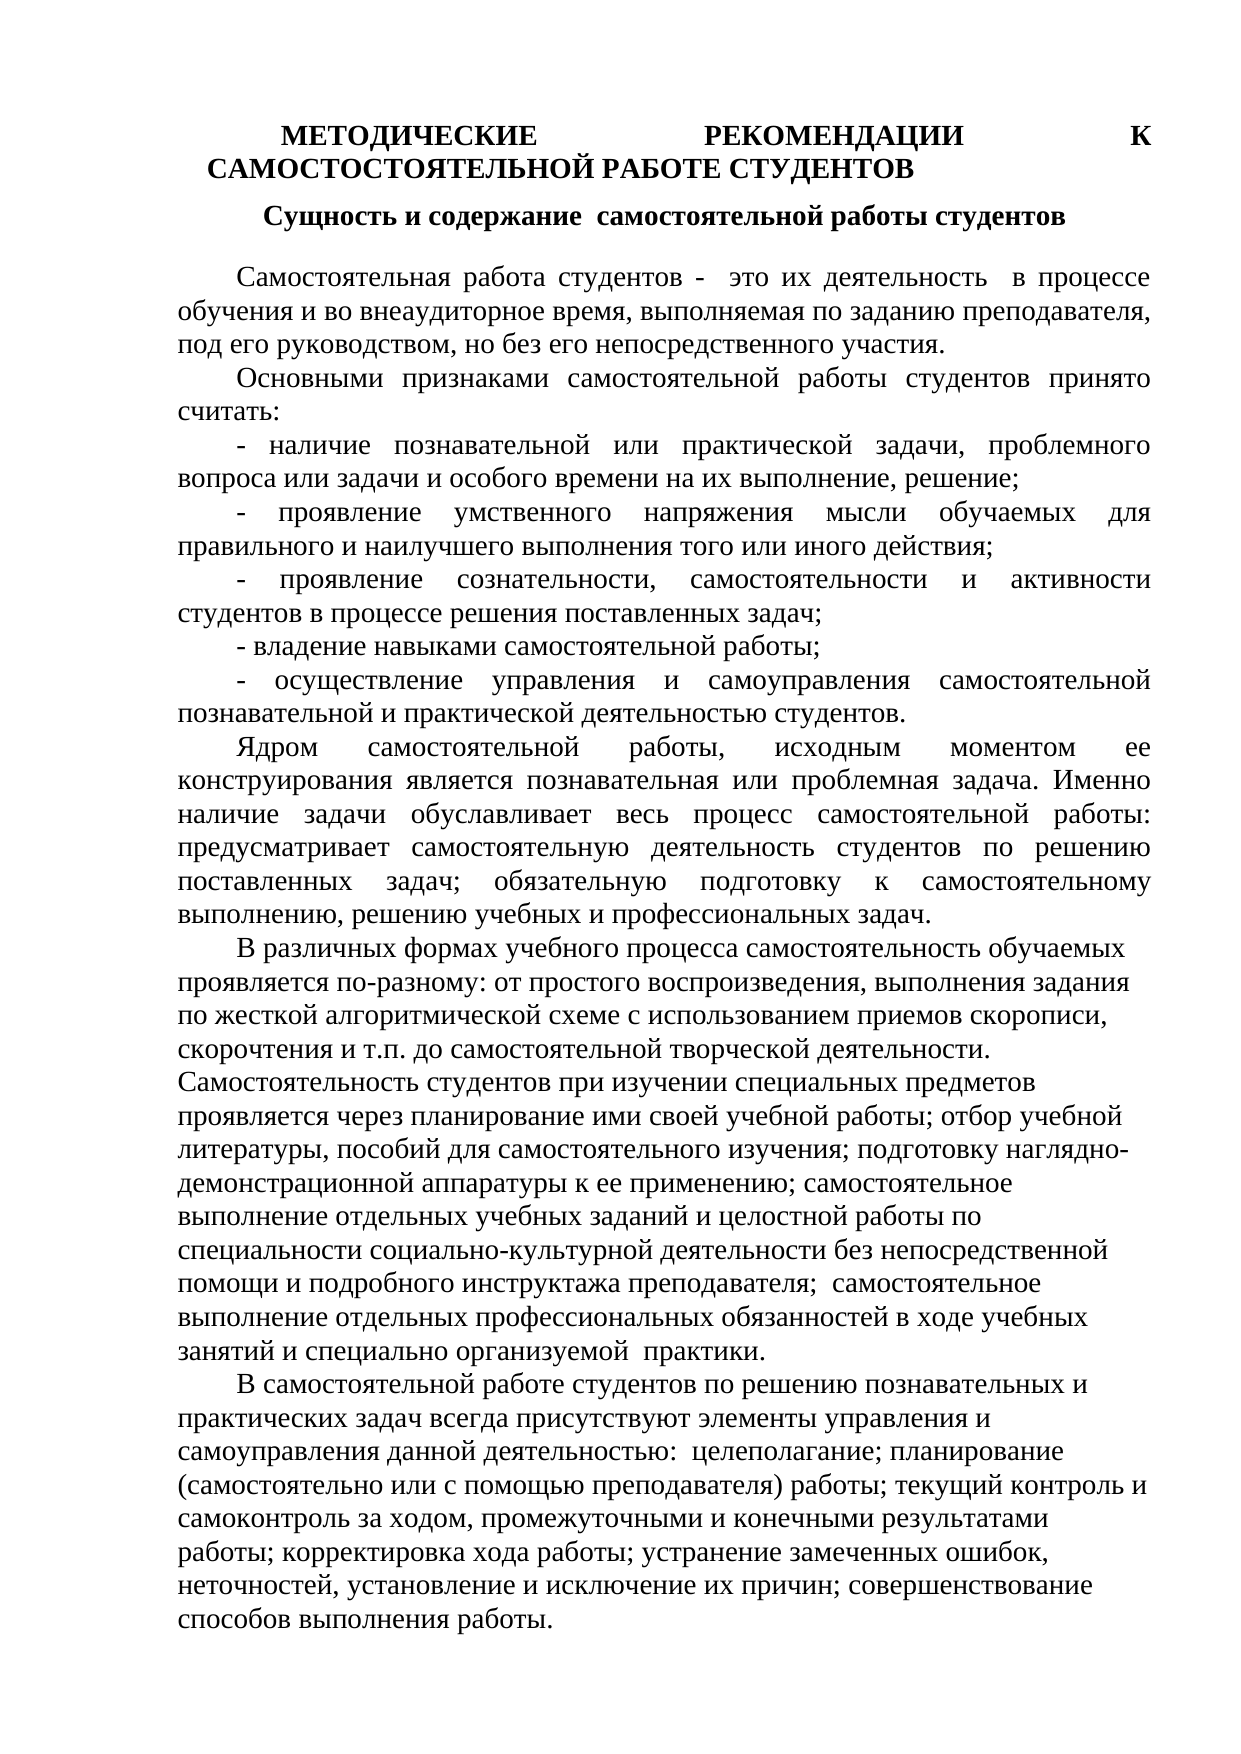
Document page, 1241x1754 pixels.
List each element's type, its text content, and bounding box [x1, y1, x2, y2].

text - проявление сознательности, самостоятельности и активности студентов в процессе решения поставленных задач; [177, 561, 1152, 628]
text Сущность и содержание самостоятельной работы студентов [177, 198, 1152, 231]
text Самостоятельная работа студентов - это их деятельность в процессе обучения и во внеаудиторное время, выполняемая по заданию преподавателя, под его руководством, но без его непосредственного участия. [177, 259, 1152, 360]
text - осуществление управления и самоуправления самостоятельной познавательной и практической деятельностью студентов. [177, 662, 1152, 729]
text МЕТОДИЧЕСКИЕ РЕКОМЕНДАЦИИ К САМОСТОСТОЯТЕЛЬНОЙ РАБОТЕ СТУДЕНТОВ [207, 118, 1152, 185]
text - владение навыками самостоятельной работы; [177, 628, 1152, 662]
text В различных формах учебного процесса самостоятельность обучаемых проявляется по-разному: от простого воспроизведения, выполнения задания по жесткой алгоритмической схеме с использованием приемов скорописи, скорочтения и т.п. до самостоятельной творческой деятельности. Самостоятельность студентов при изучении специальных предметов проявляется через планирование ими своей учебной работы; отбор учебной литературы, пособий для самостоятельного изучения; подготовку наглядно-демонстрационной аппаратуры к ее применению; самостоятельное выполнение отдельных учебных заданий и целостной работы по специальности социально-культурной деятельности без непосредственной помощи и подробного инструктажа преподавателя; самостоятельное выполнение отдельных профессиональных обязанностей в ходе учебных занятий и специально организуемой практики. [177, 930, 1152, 1366]
text Основными признаками самостоятельной работы студентов принято считать: [177, 360, 1152, 427]
text Ядром самостоятельной работы, исходным моментом ее конструирования является познавательная или проблемная задача. Именно наличие задачи обуславливает весь процесс самостоятельной работы: предусматривает самостоятельную деятельность студентов по решению поставленных задач; обязательную подготовку к самостоятельному выполнению, решению учебных и профессиональных задач. [177, 729, 1152, 930]
text - наличие познавательной или практической задачи, проблемного вопроса или задачи и особого времени на их выполнение, решение; [177, 427, 1152, 494]
text - проявление умственного напряжения мысли обучаемых для правильного и наилучшего выполнения того или иного действия; [177, 494, 1152, 561]
text В самостоятельной работе студентов по решению познавательных и практических задач всегда присутствуют элементы управления и самоуправления данной деятельностью: целеполагание; планирование (самостоятельно или с помощью преподавателя) работы; текущий контроль и самоконтроль за ходом, промежуточными и конечными результатами работы; корректировка хода работы; устранение замеченных ошибок, неточностей, установление и исключение их причин; совершенствование способов выполнения работы. [177, 1366, 1152, 1634]
